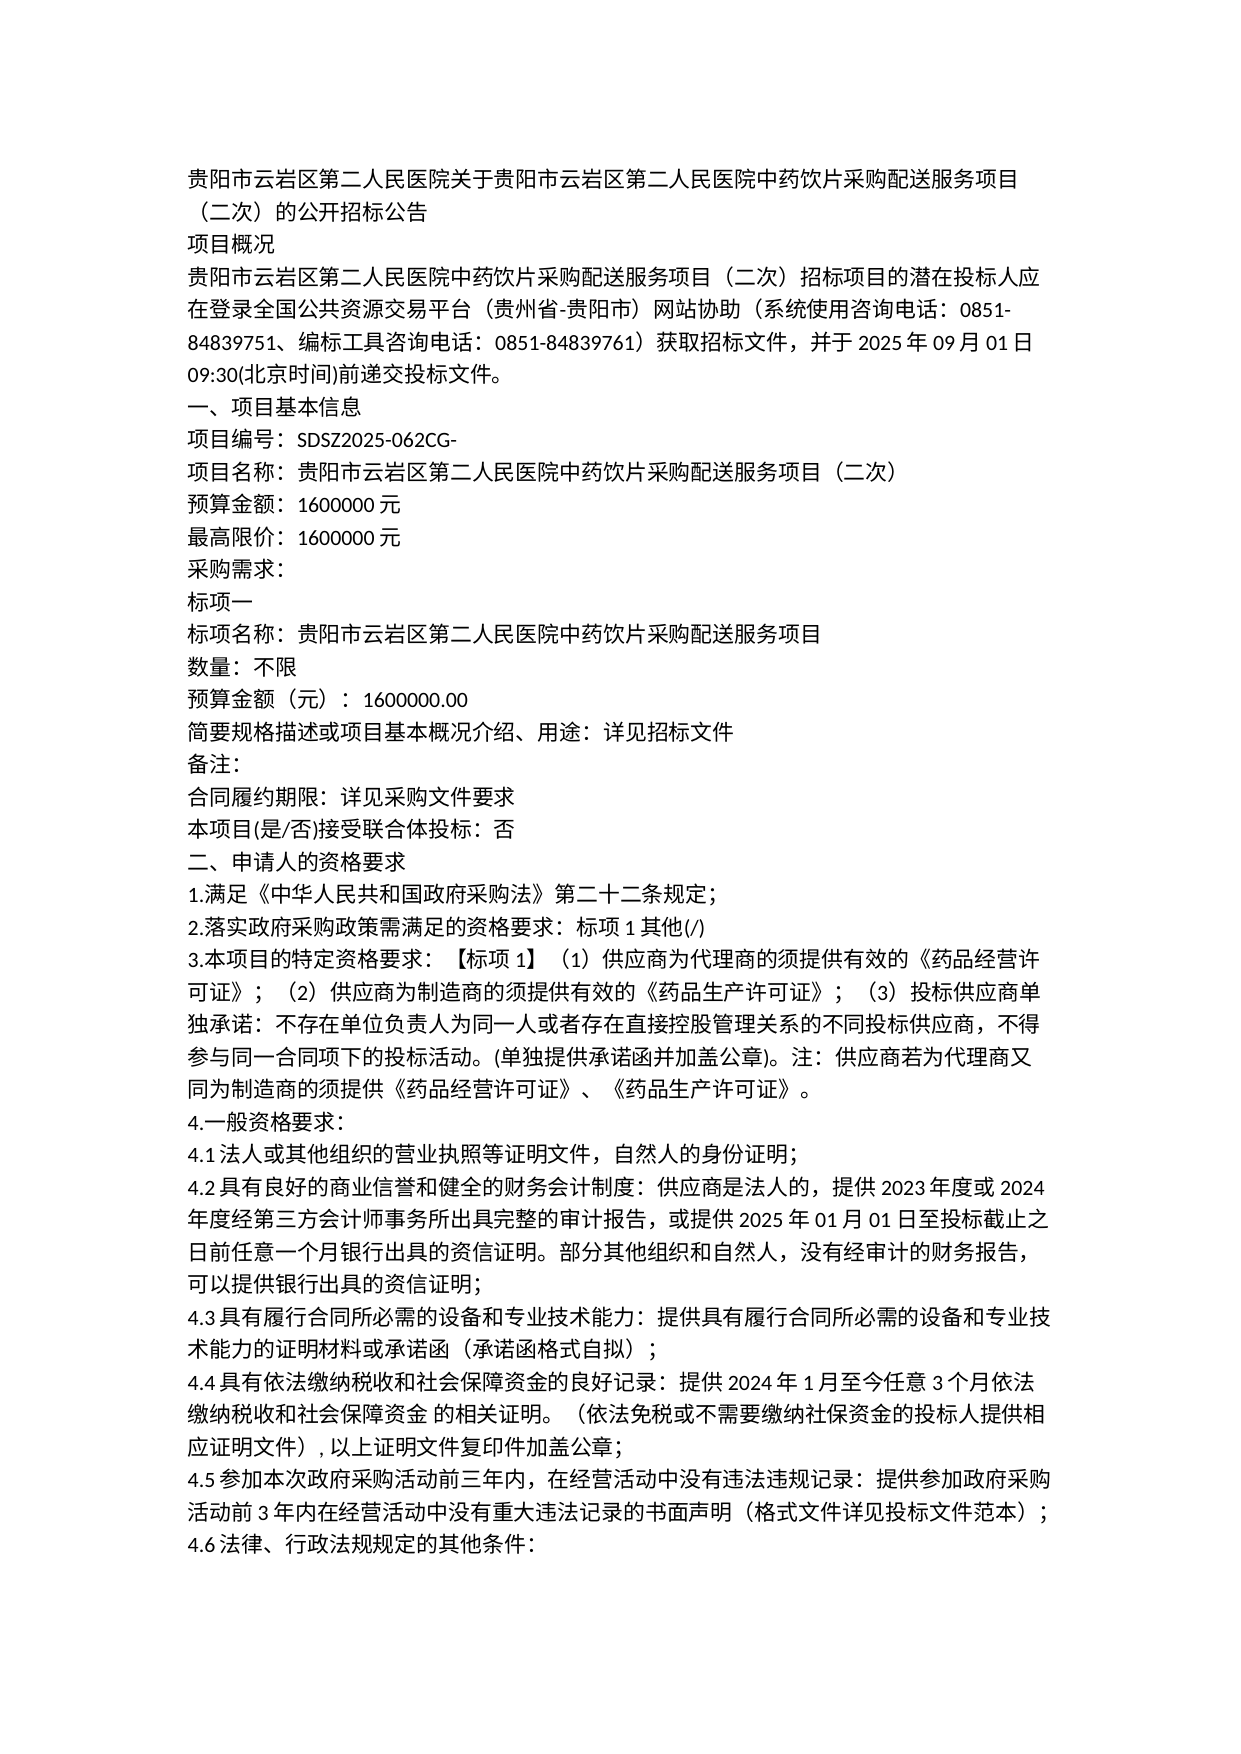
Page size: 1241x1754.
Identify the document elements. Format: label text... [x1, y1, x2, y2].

text 采购需求： [187, 552, 1053, 584]
text 预算金额：1600000元 [187, 487, 1053, 519]
text 标项一 [187, 584, 1053, 617]
text 项目概况 [187, 227, 1053, 259]
text 4.2具有良好的商业信誉和健全的财务会计制度：供应商是法人的，提供 2023年度或 2024年度经第三方会计师事务所出具完整的审计报告，或提供2025 年 01 月 01 日至投标截止之日前任意一个月银行出具的资信证明。部分其他组织和自然人，没有经审计的财务报告，可以提供银行出具的资信证明； [187, 1169, 1053, 1299]
text 4.1法人或其他组织的营业执照等证明文件，自然人的身份证明； [187, 1137, 1053, 1169]
text 一、项目基本信息 [187, 389, 1053, 422]
text 简要规格描述或项目基本概况介绍、用途：详见招标文件 [187, 714, 1053, 747]
text 项目名称：贵阳市云岩区第二人民医院中药饮片采购配送服务项目（二次） [187, 454, 1053, 487]
text 备注： [187, 747, 1053, 779]
text 数量：不限 [187, 649, 1053, 682]
text 本项目(是/否)接受联合体投标：否 [187, 812, 1053, 844]
text 4.6法律、行政法规规定的其他条件： [187, 1527, 1053, 1559]
text 4.一般资格要求： [187, 1104, 1053, 1137]
text 合同履约期限：详见采购文件要求 [187, 779, 1053, 812]
text 3.本项目的特定资格要求：【标项1】（1）供应商为代理商的须提供有效的《药品经营许可证》；（2）供应商为制造商的须提供有效的《药品生产许可证》；（3）投标供应商单独承诺：不存在单位负责人为同一人或者存在直接控股管理关系的不同投标供应商，不得参与同一合同项下的投标活动。(单独提供承诺函并加盖公章)。注：供应商若为代理商又同为制造商的须提供《药品经营许可证》、《药品生产许可证》。 [187, 942, 1053, 1104]
text 4.5参加本次政府采购活动前三年内，在经营活动中没有违法违规记录：提供参加政府采购活动前3年内在经营活动中没有重大违法记录的书面声明（格式文件详见投标文件范本）； [187, 1462, 1053, 1527]
text 贵阳市云岩区第二人民医院关于贵阳市云岩区第二人民医院中药饮片采购配送服务项目（二次）的公开招标公告 [187, 162, 1053, 227]
text 标项名称：贵阳市云岩区第二人民医院中药饮片采购配送服务项目 [187, 617, 1053, 649]
text 贵阳市云岩区第二人民医院中药饮片采购配送服务项目（二次）招标项目的潜在投标人应在登录全国公共资源交易平台（贵州省-贵阳市）网站协助（系统使用咨询电话：0851-84839751、编标工具咨询电话：0851-84839761）获取招标文件，并于2025年09月01日 09:30(北京时间)前递交投标文件。 [187, 259, 1053, 389]
text 2.落实政府采购政策需满足的资格要求：标项1其他(/) [187, 909, 1053, 942]
text 项目编号：SDSZ2025-062CG- [187, 422, 1053, 454]
text 预算金额（元）：1600000.00 [187, 682, 1053, 714]
text 最高限价：1600000元 [187, 519, 1053, 552]
text 二、申请人的资格要求 [187, 844, 1053, 877]
text 4.3具有履行合同所必需的设备和专业技术能力：提供具有履行合同所必需的设备和专业技术能力的证明材料或承诺函（承诺函格式自拟）； [187, 1299, 1053, 1364]
text 4.4具有依法缴纳税收和社会保障资金的良好记录：提供 2024年1月至今任意3个月依法缴纳税收和社会保障资金 的相关证明。（依法免税或不需要缴纳社保资金的投标人提供相应证明文件）, 以上证明文件复印件加盖公章； [187, 1364, 1053, 1462]
text 1.满足《中华人民共和国政府采购法》第二十二条规定； [187, 877, 1053, 909]
